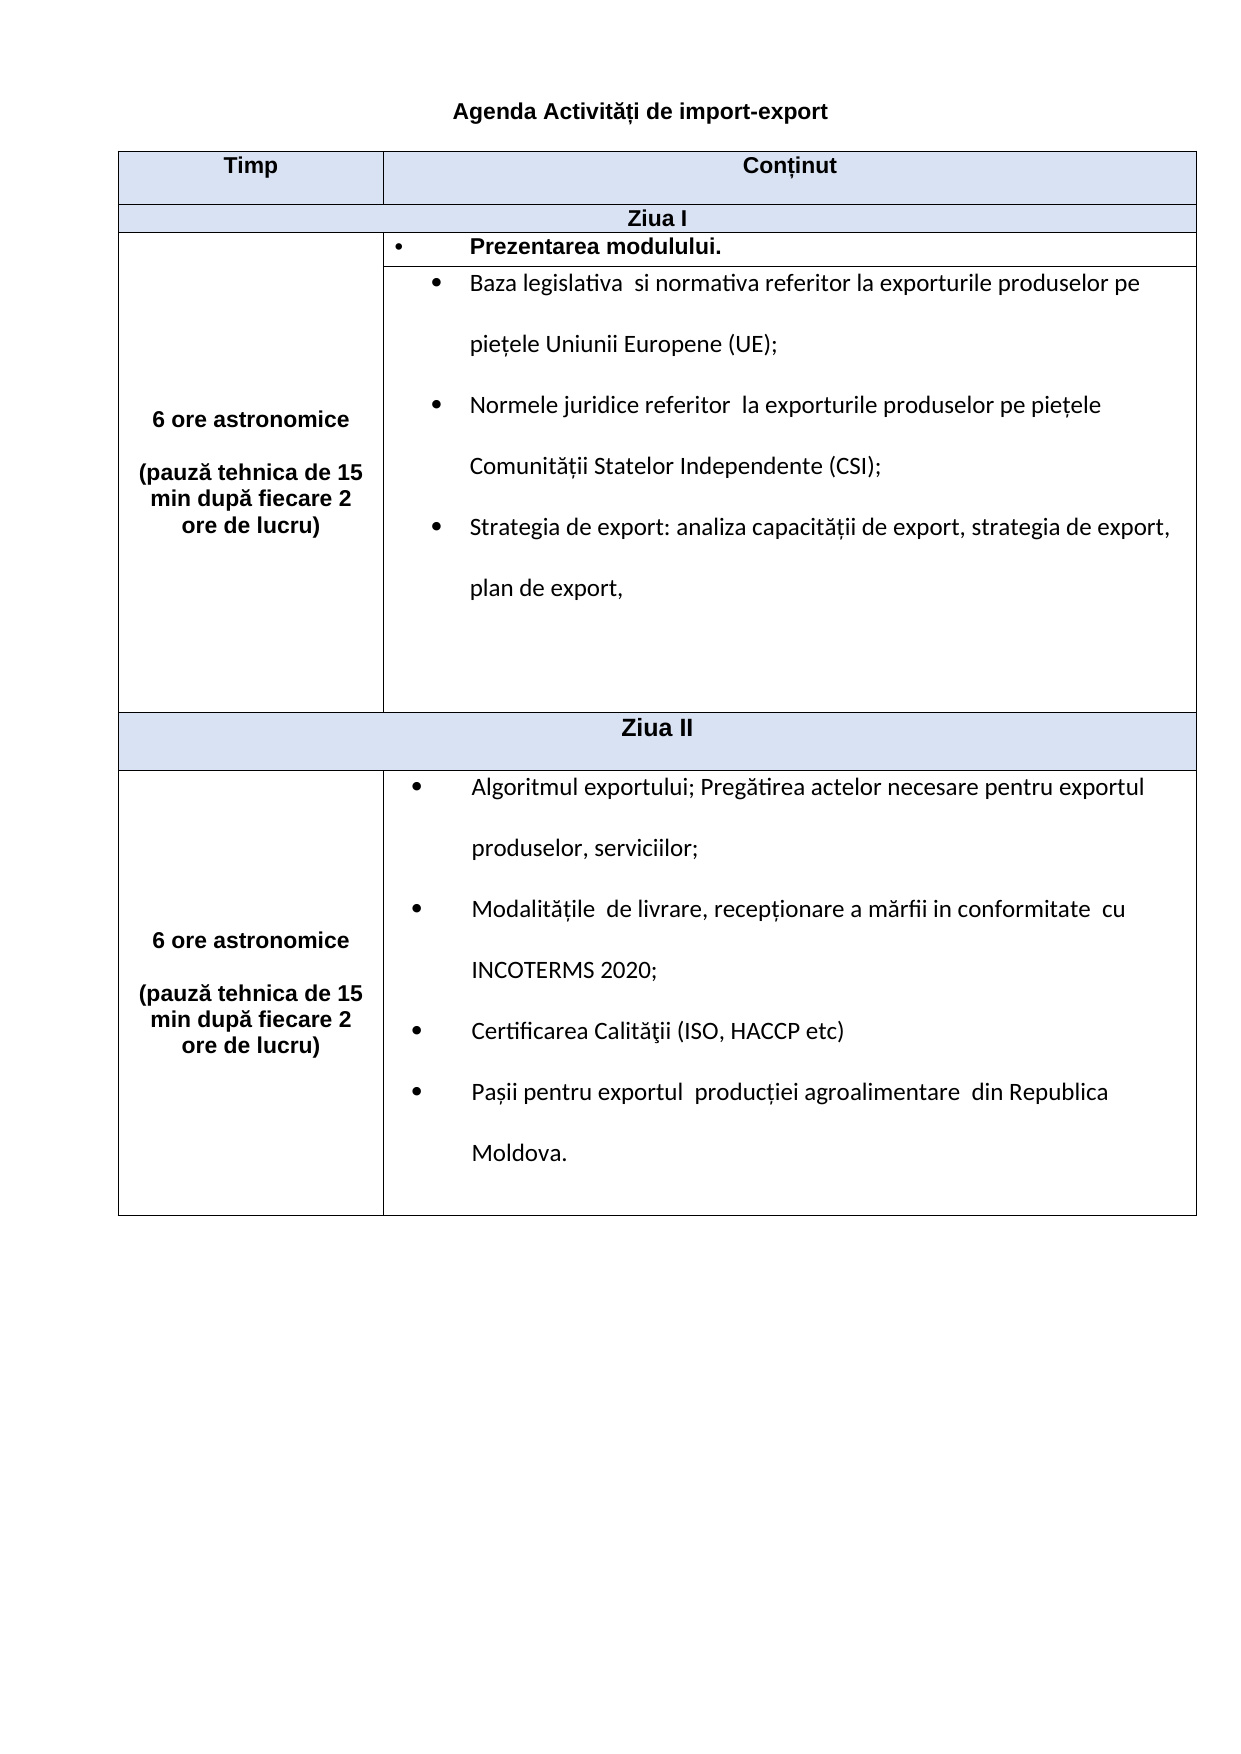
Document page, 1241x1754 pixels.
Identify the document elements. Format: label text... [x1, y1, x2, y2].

table_cell Ziua I [119, 205, 1196, 232]
table_cell Ziua II [119, 713, 1196, 770]
table_cell 6 ore astronomice (pauză tehnica de 15 min după fiecare 2 ore de lucru) [119, 233, 383, 712]
table_header Timp [119, 152, 383, 204]
table_header Conținut [384, 152, 1196, 204]
table_cell • Prezentarea modulului. [384, 233, 1196, 266]
table_cell 6 ore astronomice (pauză tehnica de 15 min după fiecare 2 ore de lucru) [119, 771, 383, 1215]
table_cell Baza legislativa si normativa referitor la exporturile produselor pe piețele Uniunii Europene (UE); Normele juridice referitor la exporturile produselor pe piețele Comunității Statelor Independente (CSI); Strategia de export: analiza capacității de export, strategia de export, plan de export, [384, 267, 1196, 712]
table_cell Algoritmul exportului; Pregătirea actelor necesare pentru exportul produselor, serviciilor; Modalitățile de livrare, recepționare a mărfii in conformitate cu INCOTERMS 2020; Certificarea Calităţii (ISO, HACCP etc) Pașii pentru exportul producției agroalimentare din Republica Moldova. [384, 771, 1196, 1215]
title Agenda Activități de import-export [118, 98, 1162, 124]
